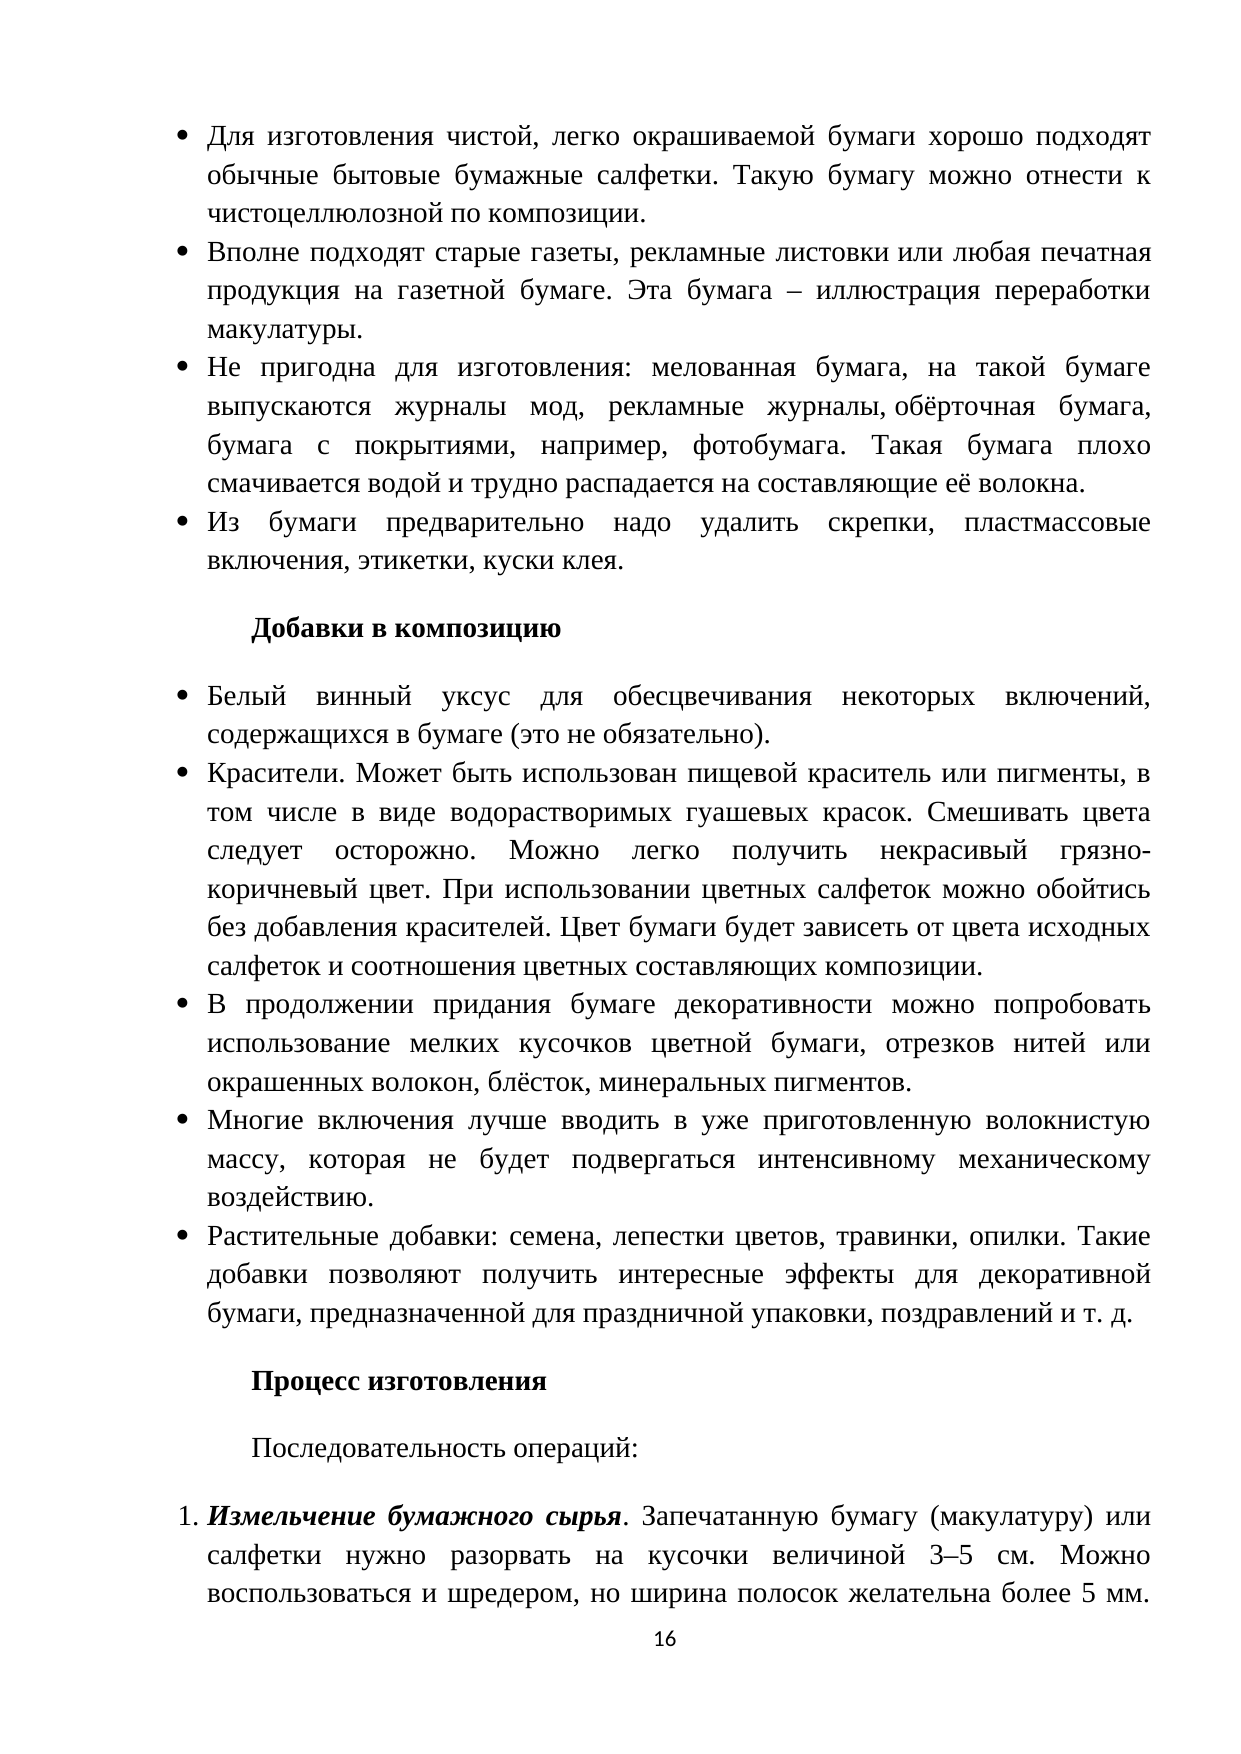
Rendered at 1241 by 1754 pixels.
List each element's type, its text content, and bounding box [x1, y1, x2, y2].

list Для изготовления чистой, легко окрашиваемой бумаги хорошо подходят обычные бытовые бумажные салфетки. Такую бумагу можно отнести к чистоцеллюлозной по композиции. [177, 118, 1152, 229]
text Последовательность операций: [177, 1431, 1152, 1464]
text Процесс изготовления [177, 1363, 1152, 1396]
list Многие включения лучше вводить в уже приготовленную волокнистую массу, которая не будет подвергаться интенсивному механическому воздействию. [177, 1102, 1152, 1213]
list Не пригодна для изготовления: мелованная бумага, на такой бумаге выпускаются журналы мод, рекламные журналы, обёрточная бумага, бумага с покрытиями, например, фотобумага. Такая бумага плохо смачивается водой и трудно распадается на составляющие её волокна. [177, 349, 1152, 499]
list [177, 1498, 1152, 1609]
list Белый винный уксус для обесцвечивания некоторых включений, содержащихся в бумаге (это не обязательно). [177, 678, 1152, 750]
list Из бумаги предварительно надо удалить скрепки, пластмассовые включения, этикетки, куски клея. [177, 504, 1152, 576]
text Добавки в композицию [177, 610, 1152, 644]
list Вполне подходят старые газеты, рекламные листовки или любая печатная продукция на газетной бумаге. Эта бумага – иллюстрация переработки макулатуры. [177, 234, 1152, 344]
list Красители. Может быть использован пищевой краситель или пигменты, в том числе в виде водорастворимых гуашевых красок. Смешивать цвета следует осторожно. Можно легко получить некрасивый грязно-коричневый цвет. При использовании цветных салфеток можно обойтись без добавления красителей. Цвет бумаги будет зависеть от цвета исходных салфеток и соотношения цветных составляющих композиции. [177, 755, 1152, 981]
list Растительные добавки: семена, лепестки цветов, травинки, опилки. Такие добавки позволяют получить интересные эффекты для декоративной бумаги, предназначенной для праздничной упаковки, поздравлений и т. д. [177, 1218, 1152, 1329]
list В продолжении придания бумаге декоративности можно попробовать использование мелких кусочков цветной бумаги, отрезков нитей или окрашенных волокон, блёсток, минеральных пигментов. [177, 986, 1152, 1097]
